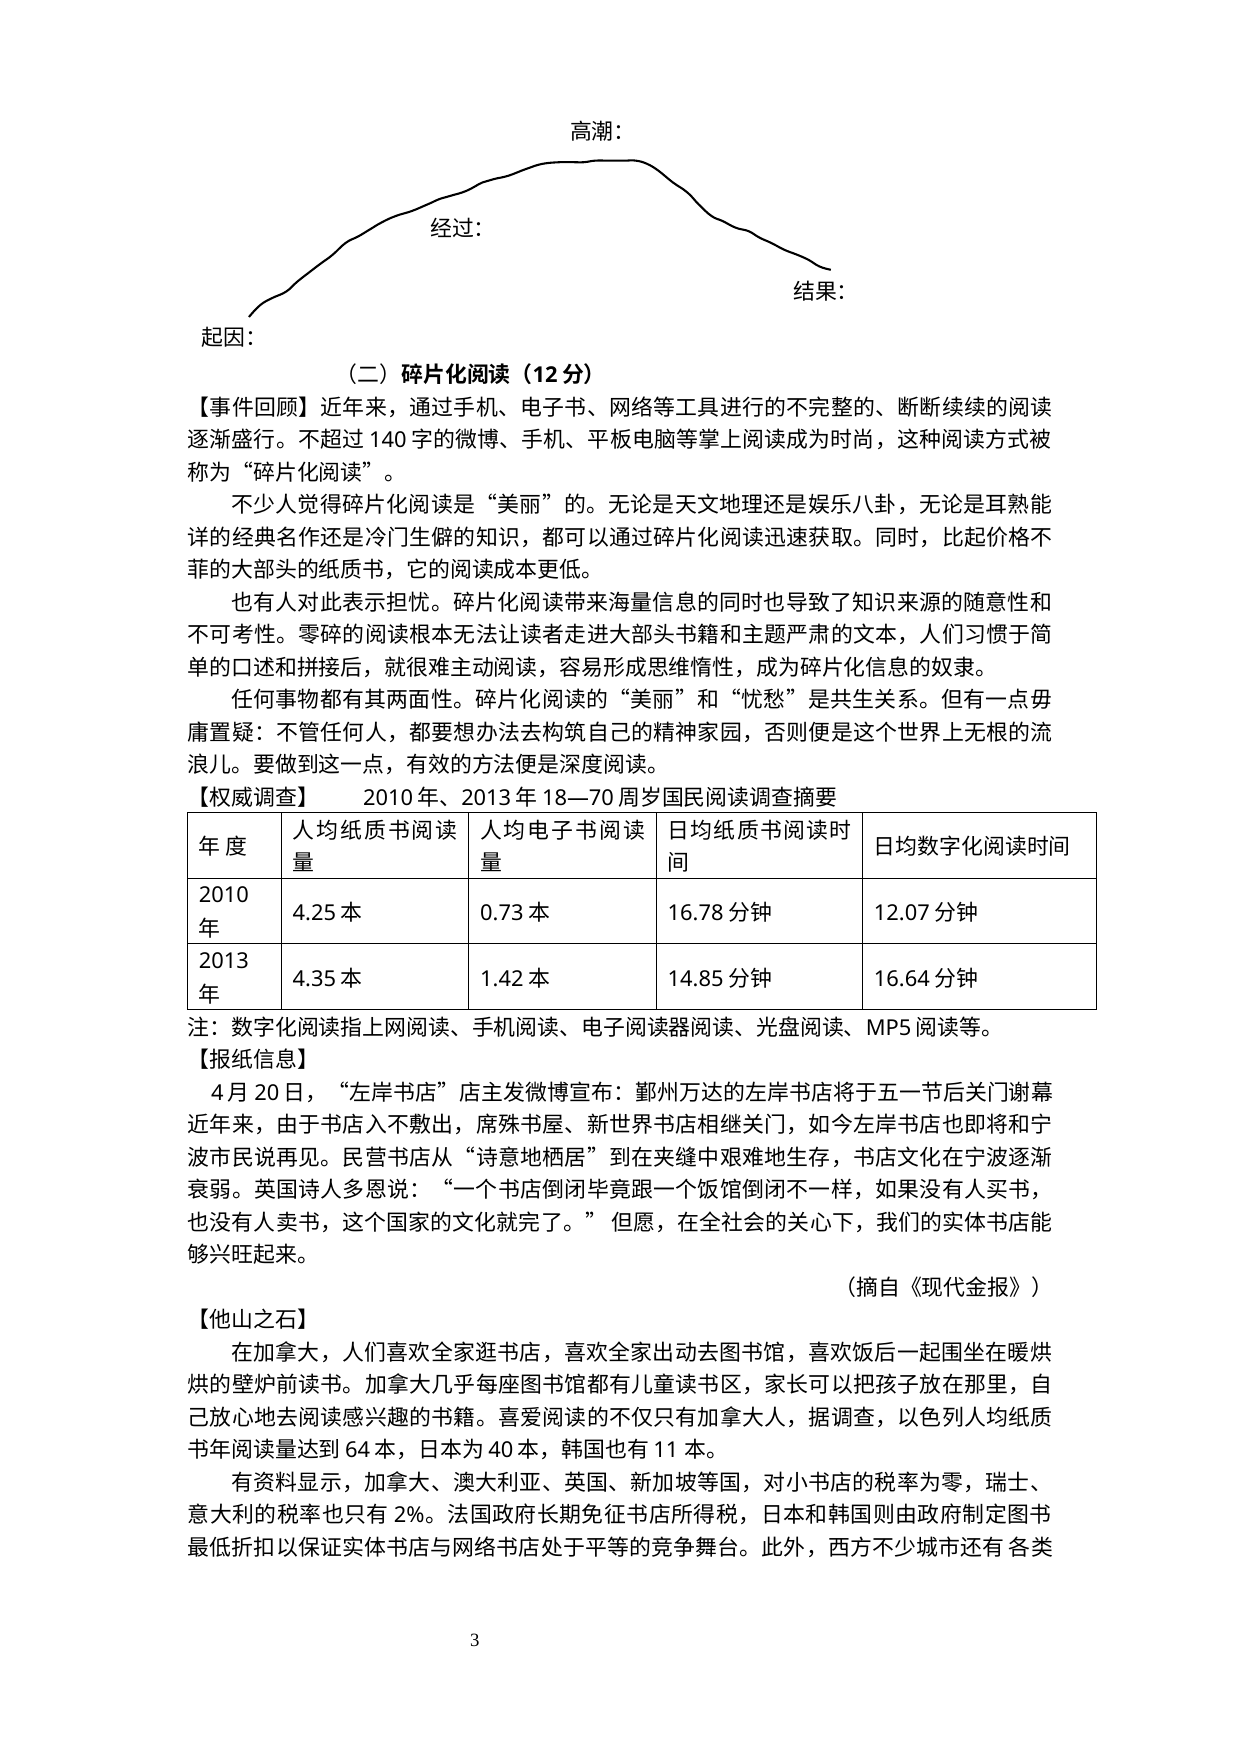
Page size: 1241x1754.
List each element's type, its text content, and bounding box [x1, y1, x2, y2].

table_cell 16.64分钟 [863, 944, 1096, 1009]
table_cell 4.35本 [282, 944, 468, 1009]
table_cell 2010年 [188, 879, 281, 943]
table_cell 1.42本 [469, 944, 656, 1009]
table_cell 12.07分钟 [863, 879, 1096, 943]
table_cell 2013年 [188, 944, 281, 1009]
text 注：数字化阅读指上网阅读、手机阅读、电子阅读器阅读、光盘阅读、MP5阅读等。 [187, 1010, 1053, 1042]
text 【报纸信息】 [187, 1042, 1053, 1074]
text 任何事物都有其两面性。碎片化阅读的“美丽”和“忧愁”是共生关系。但有一点毋庸置疑：不管任何人，都要想办法去构筑自己的精神家园，否则便是这个世界上无根的流浪儿。要做到这一点，有效的方法便是深度阅读。 [187, 682, 1053, 779]
table_cell 0.73本 [469, 879, 656, 943]
table_cell 16.78分钟 [657, 879, 862, 943]
table_header 人均纸质书阅读量 [282, 813, 468, 877]
text 也有人对此表示担忧。碎片化阅读带来海量信息的同时也导致了知识来源的随意性和不可考性。零碎的阅读根本无法让读者走进大部头书籍和主题严肃的文本，人们习惯于简单的口述和拼接后，就很难主动阅读，容易形成思维惰性，成为碎片化信息的奴隶。 [187, 584, 1053, 682]
table_header 人均电子书阅读量 [469, 813, 656, 877]
text 【权威调查】 2010年、2013年18—70周岁国民阅读调查摘要 [187, 779, 1053, 812]
table_cell 4.25本 [282, 879, 468, 943]
text 4月20日，“左岸书店”店主发微博宣布：鄞州万达的左岸书店将于五一节后关门谢幕。近年来，由于书店入不敷出，席殊书屋、新世界书店相继关门，如今左岸书店也即将和宁波市民说再见。民营书店从“诗意地栖居”到在夹缝中艰难地生存，书店文化在宁波逐渐衰弱。英国诗人多恩说：“一个书店倒闭毕竟跟一个饭馆倒闭不一样，如果没有人买书，也没有人卖书，这个国家的文化就完了。”但愿，在全社会的关心下，我们的实体书店能够兴旺起来。 [187, 1074, 1053, 1269]
text 【事件回顾】近年来，通过手机、电子书、网络等工具进行的不完整的、断断续续的阅读逐渐盛行。不超过140字的微博、手机、平板电脑等掌上阅读成为时尚，这种阅读方式被称为“碎片化阅读”。 [187, 389, 1053, 487]
table_cell 14.85分钟 [657, 944, 862, 1009]
table_header 日均数字化阅读时间 [863, 813, 1096, 877]
text 在加拿大，人们喜欢全家逛书店，喜欢全家出动去图书馆，喜欢饭后一起围坐在暖烘烘的壁炉前读书。加拿大几乎每座图书馆都有儿童读书区，家长可以把孩子放在那里，自己放心地去阅读感兴趣的书籍。喜爱阅读的不仅只有加拿大人，据调查，以色列人均纸质书年阅读量达到64本，日本为40本，韩国也有11 本。 [187, 1334, 1053, 1464]
table_header 日均纸质书阅读时间 [657, 813, 862, 877]
text （摘自《现代金报》） [187, 1269, 1053, 1302]
text 【他山之石】 [187, 1302, 1053, 1334]
text 不少人觉得碎片化阅读是“美丽”的。无论是天文地理还是娱乐八卦，无论是耳熟能详的经典名作还是冷门生僻的知识，都可以通过碎片化阅读迅速获取。同时，比起价格不菲的大部头的纸质书，它的阅读成本更低。 [187, 487, 1053, 584]
table_header 年 度 [188, 813, 281, 877]
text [187, 1464, 1053, 1562]
text （二）碎片化阅读（12分） [187, 357, 1053, 389]
